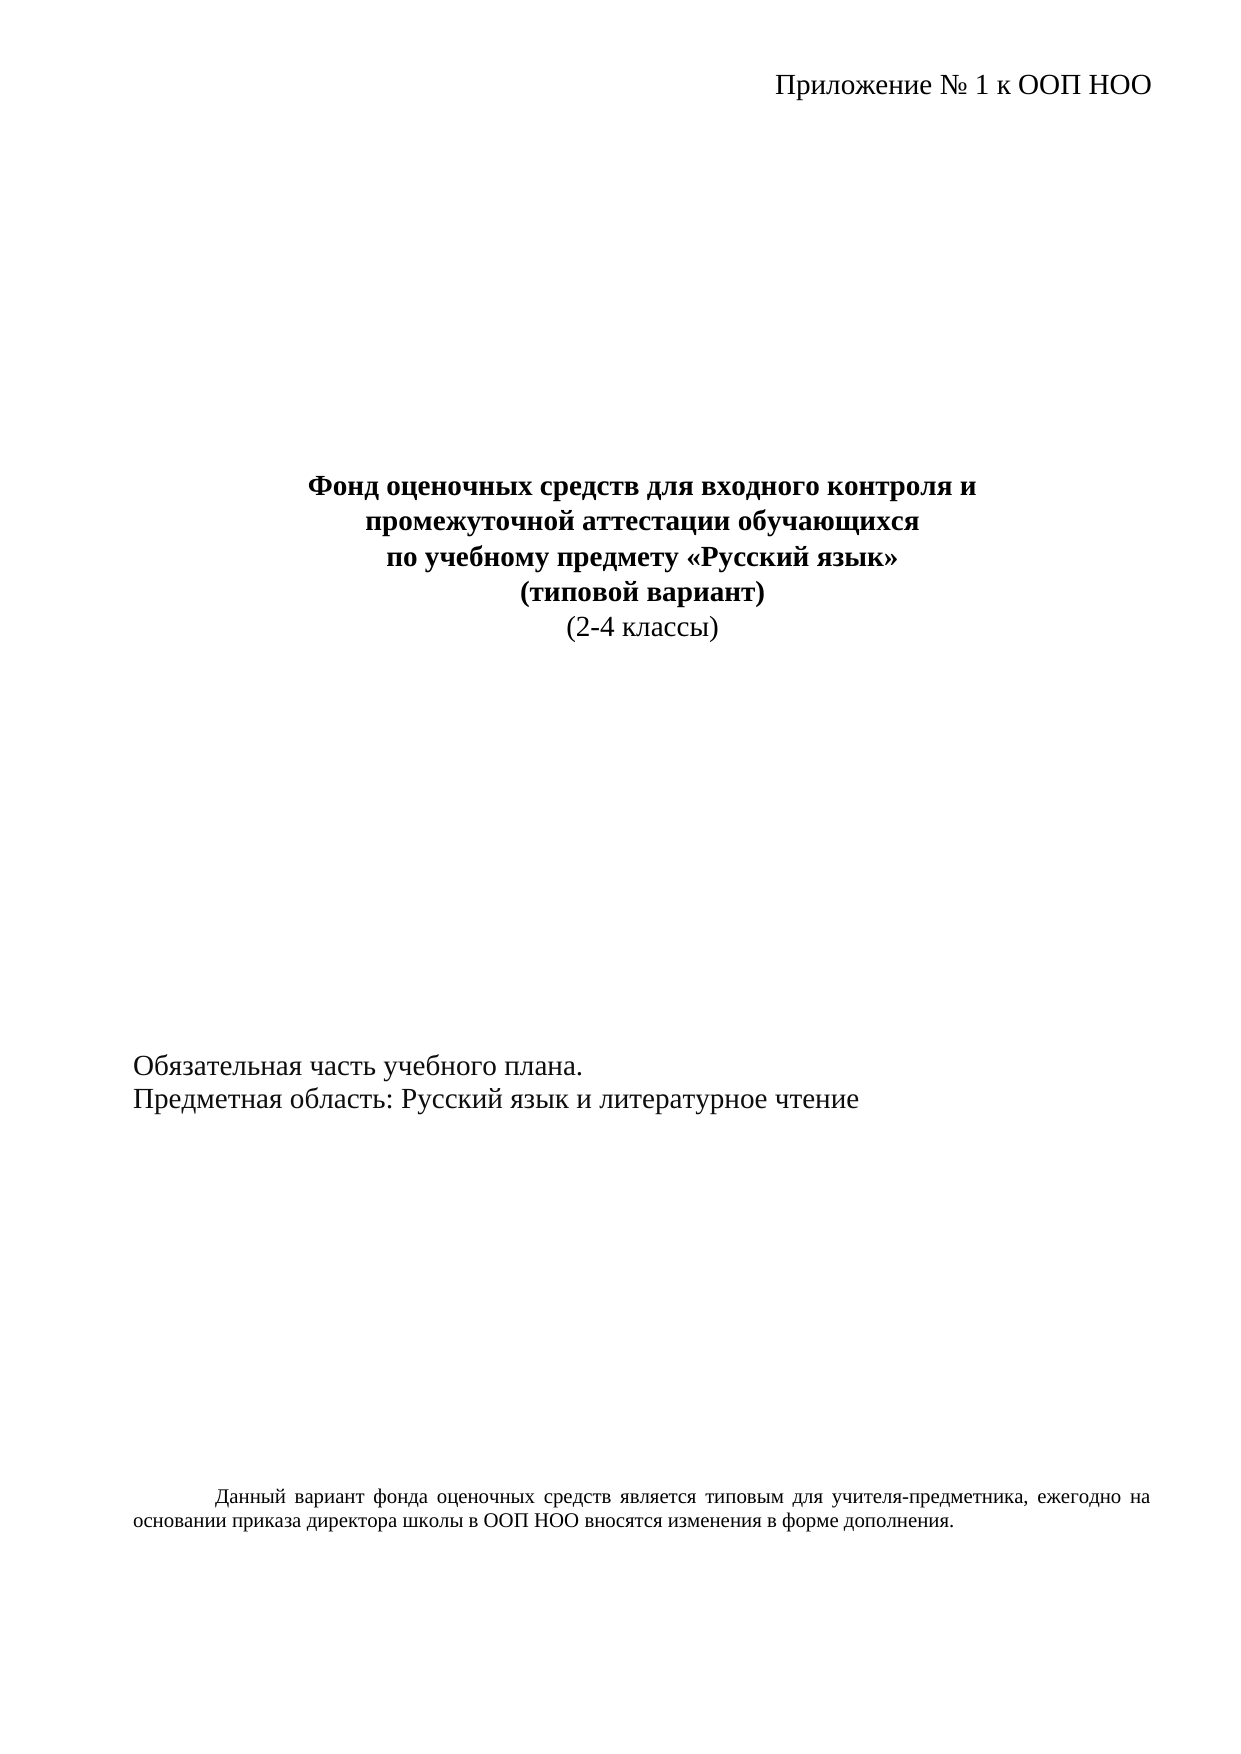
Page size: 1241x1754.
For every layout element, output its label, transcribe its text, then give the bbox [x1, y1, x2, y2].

text (2-4 классы) [133, 609, 1152, 643]
text Приложение № 1 к ООП НОО [133, 67, 1152, 101]
text промежуточной аттестации обучающихся [133, 503, 1152, 537]
text Данный вариант фонда оценочных средств является типовым для учителя-предметника, ежегодно на основании приказа директора школы в ООП НОО вносятся изменения в форме дополнения. [133, 1484, 1152, 1532]
text Предметная область: Русский язык и литературное чтение [133, 1081, 1152, 1115]
text Фонд оценочных средств для входного контроля и [133, 468, 1152, 501]
text Обязательная часть учебного плана. [133, 1048, 1152, 1081]
text (типовой вариант) [133, 574, 1152, 608]
text по учебному предмету «Русский язык» [133, 539, 1152, 572]
